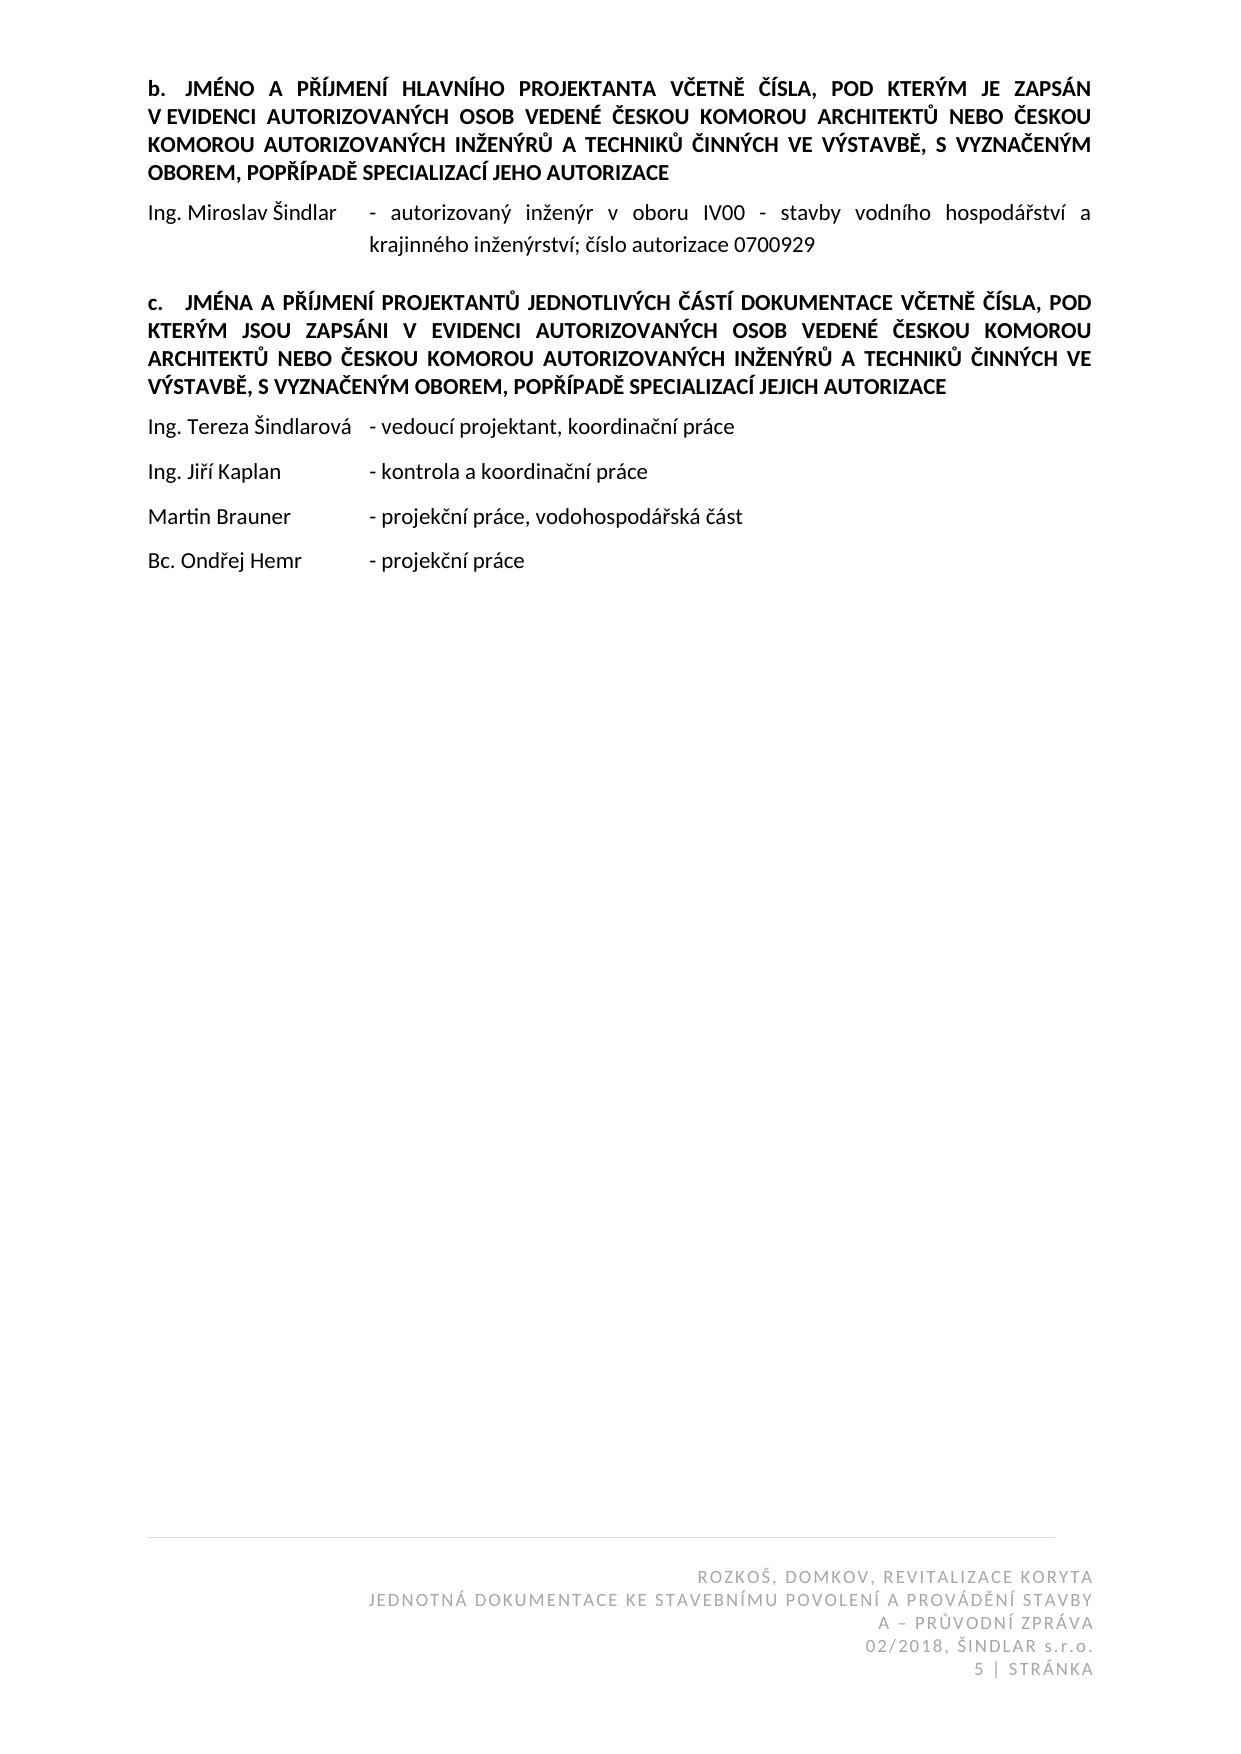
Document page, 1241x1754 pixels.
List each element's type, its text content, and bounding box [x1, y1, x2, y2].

text Ing. Tereza Šindlarová - vedoucí projektant, koordinační práce [148, 412, 1093, 440]
subtitle Jména a příjmení projektantů jednotlivých částí dokumentace včetně čísla, pod kterým jsou zapsáni v evidenci autorizovaných osob vedené Českou komorou architektů nebo Českou komorou autorizovaných inženýrů a techniků činných ve výstavbě, s vyznačeným oborem, popřípadě specializací jejich autorizace [148, 288, 1093, 400]
text Martin Brauner - projekční práce, vodohospodářská část [148, 502, 1093, 530]
text Ing. Jiří Kaplan - kontrola a koordinační práce [148, 457, 1093, 485]
subtitle Jméno a příjmení hlavního projektanta včetně čísla, pod kterým je zapsán v evidenci autorizovaných osob vedené Českou komorou architektů nebo Českou komorou autorizovaných inženýrů a techniků činných ve výstavbě, s vyznačeným oborem, popřípadě specializací jeho autorizace [148, 74, 1093, 186]
text Ing. Miroslav Šindlar - autorizovaný inženýr v oboru IV00 - stavby vodního hospodářství a krajinného inženýrství; číslo autorizace 0700929 [148, 198, 1093, 259]
text Bc. Ondřej Hemr - projekční práce [148, 546, 1093, 574]
